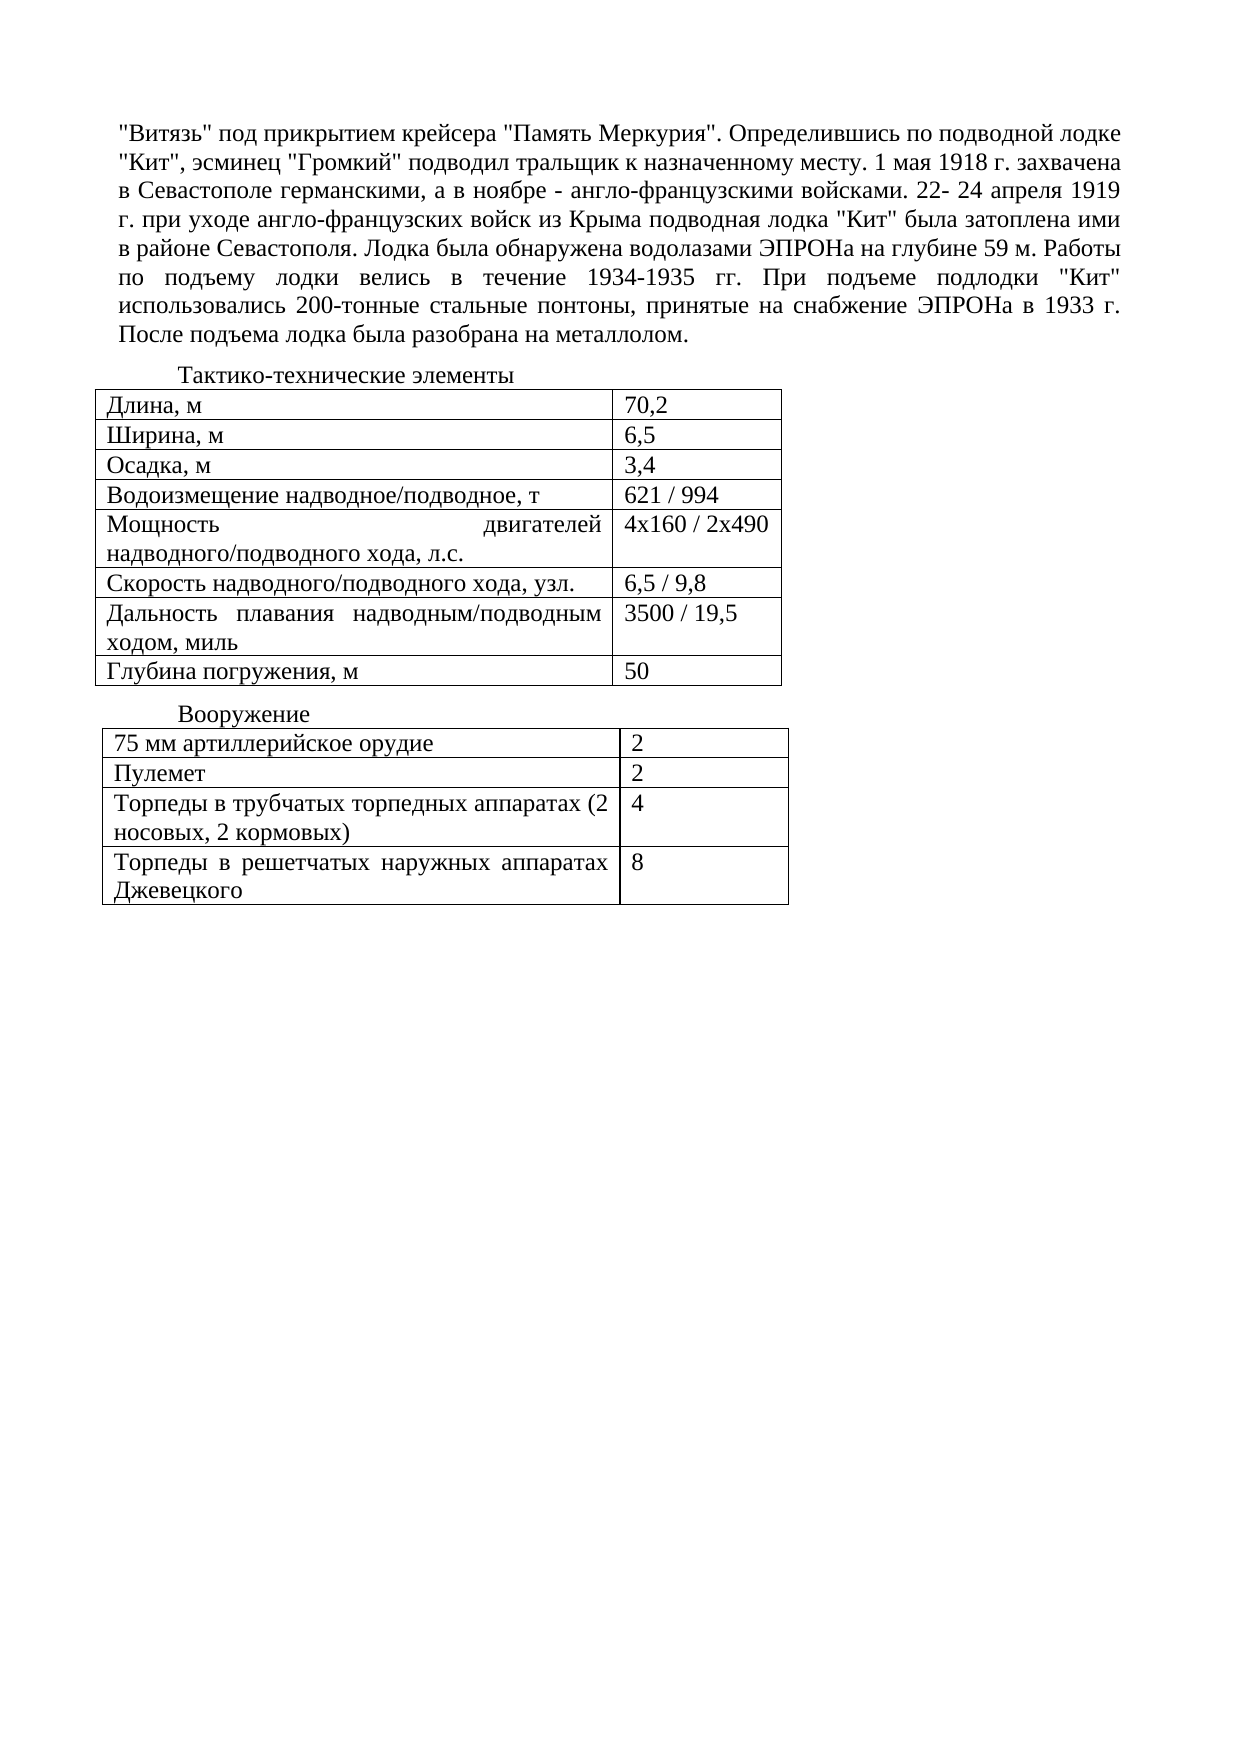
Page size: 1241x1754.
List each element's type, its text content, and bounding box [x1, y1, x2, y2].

table_header 75 мм артиллерийское орудие [103, 729, 619, 757]
table_cell Глубина погружения, м [96, 656, 612, 685]
table_cell Водоизмещение надводное/подводное, т [96, 480, 612, 508]
table_cell 4х160 / 2х490 [613, 510, 781, 567]
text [118, 118, 1122, 348]
table_cell 3500 / 19,5 [613, 598, 781, 655]
table_cell Мощность двигателей надводного/подводного хода, л.с. [96, 510, 612, 567]
table_header 70,2 [613, 390, 781, 419]
table_cell 6,5 [613, 420, 781, 449]
table_cell 50 [613, 656, 781, 685]
table_cell Торпеды в трубчатых торпедных аппаратах (2 носовых, 2 кормовых) [103, 788, 619, 846]
text Тактико-технические элементы [118, 361, 1122, 389]
table_cell 6,5 / 9,8 [613, 568, 781, 597]
table_header 2 [621, 729, 788, 757]
table_cell Пулемет [103, 758, 619, 787]
table_cell 4 [621, 788, 788, 846]
table_cell Осадка, м [96, 450, 612, 479]
table_cell Скорость надводного/подводного хода, узл. [96, 568, 612, 597]
table_cell 621 / 994 [613, 480, 781, 508]
table_cell Дальность плавания надводным/подводным ходом, миль [96, 598, 612, 655]
table_cell 8 [621, 847, 788, 904]
table_cell 2 [621, 758, 788, 787]
table_cell 3,4 [613, 450, 781, 479]
table_header Длина, м [96, 390, 612, 419]
text Вооружение [118, 699, 1122, 727]
table_cell Торпеды в решетчатых наружных аппаратах Джевецкого [103, 847, 619, 904]
table_cell Ширина, м [96, 420, 612, 449]
